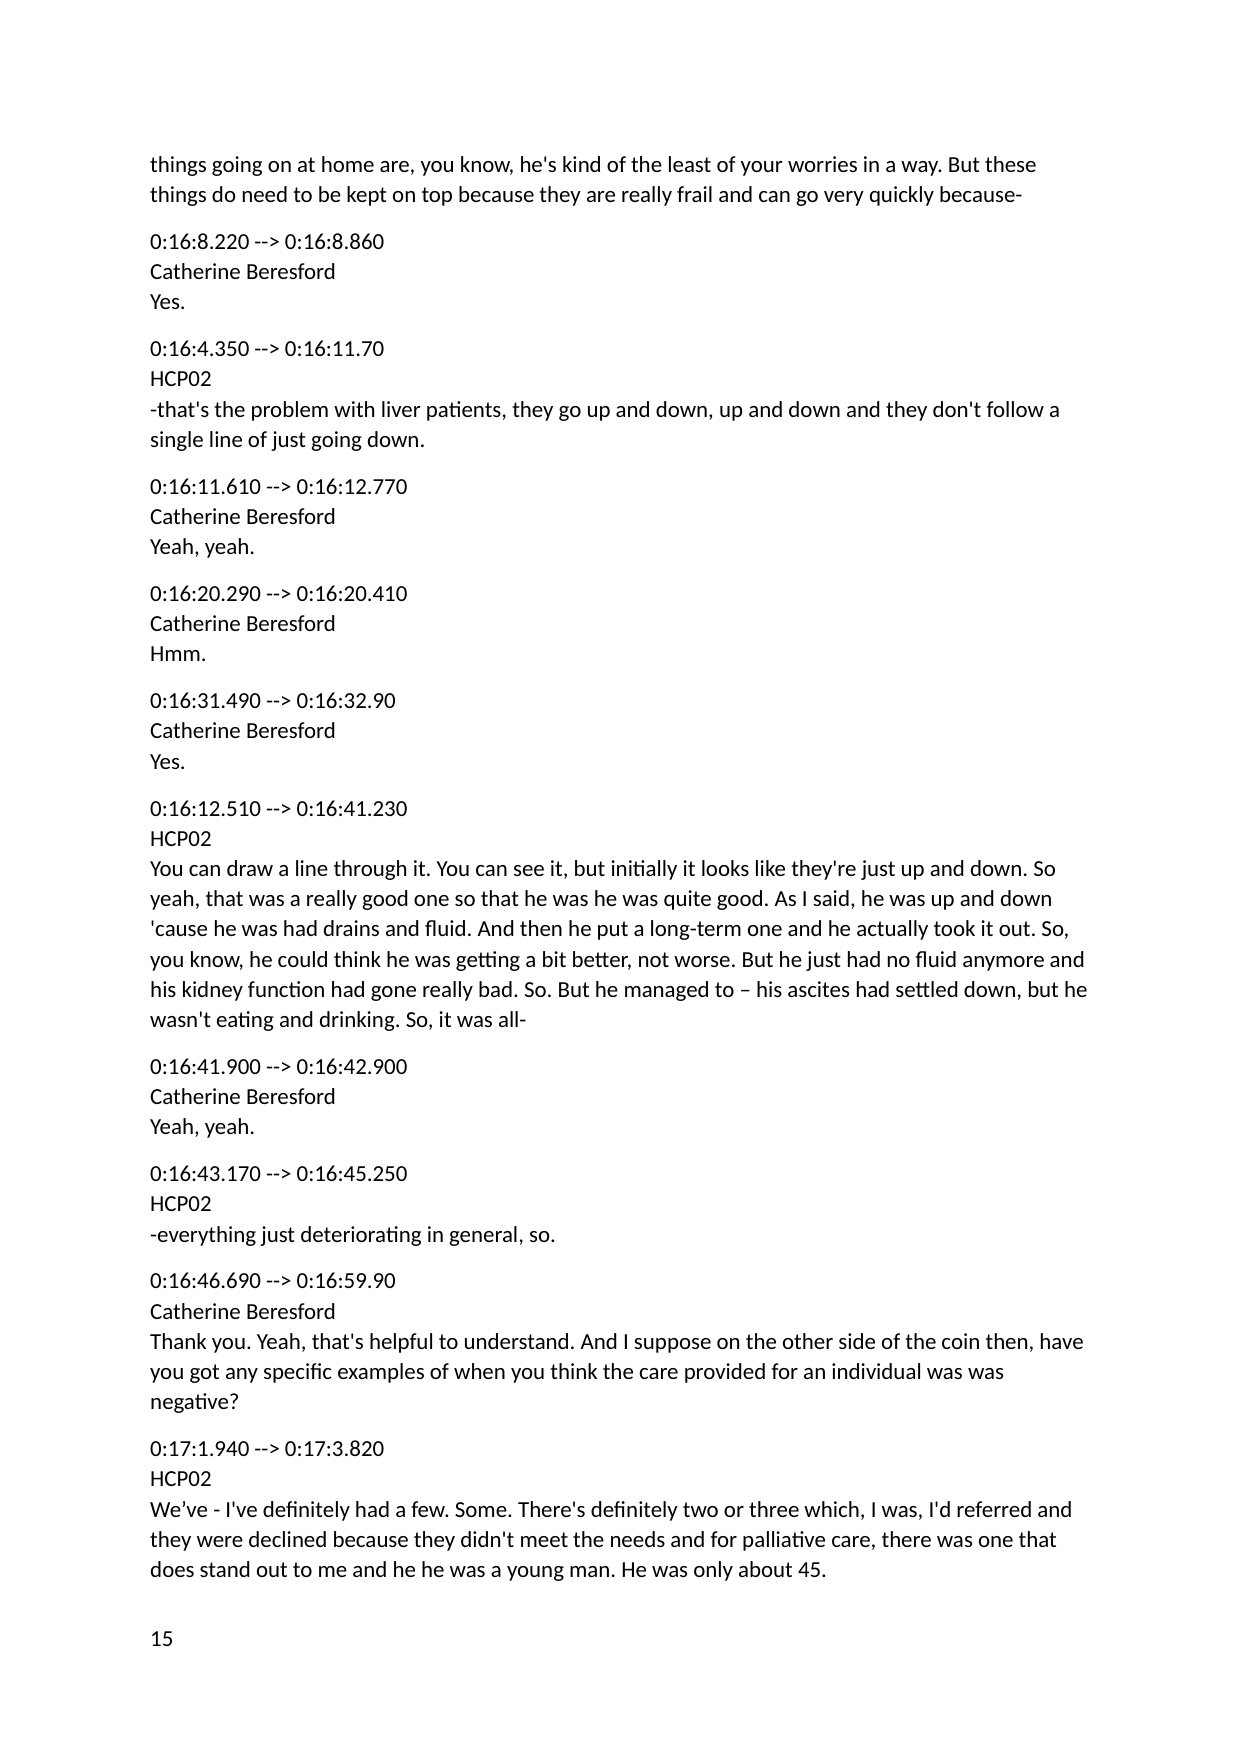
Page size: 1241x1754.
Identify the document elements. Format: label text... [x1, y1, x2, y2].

text 0:16:43.170 --> 0:16:45.250 HCP02 -everything just deteriorating in general, so. [150, 1159, 1090, 1248]
text 0:16:41.900 --> 0:16:42.900 Catherine Beresford Yeah, yeah. [150, 1052, 1090, 1141]
text 0:17:1.940 --> 0:17:3.820 HCP02 We’ve - I've definitely had a few. Some. There's definitely two or three which, I was, I'd referred and they were declined because they didn't meet the needs and for palliative care, there was one that does stand out to me and he he was a young man. He was only about 45. [150, 1434, 1090, 1583]
text 0:16:11.610 --> 0:16:12.770 Catherine Beresford Yeah, yeah. [150, 472, 1090, 560]
text 0:16:12.510 --> 0:16:41.230 HCP02 You can draw a line through it. You can see it, but initially it looks like they're just up and down. So yeah, that was a really good one so that he was he was quite good. As I said, he was up and down 'cause he was had drains and fluid. And then he put a long-term one and he actually took it out. So, you know, he could think he was getting a bit better, not worse. But he just had no fluid anymore and his kidney function had gone really bad. So. But he managed to – his ascites had settled down, but he wasn't eating and drinking. So, it was all- [150, 794, 1090, 1033]
text 0:16:4.350 --> 0:16:11.70 HCP02 -that's the problem with liver patients, they go up and down, up and down and they don't follow a single line of just going down. [150, 334, 1090, 453]
text 0:16:20.290 --> 0:16:20.410 Catherine Beresford Hmm. [150, 579, 1090, 668]
text 0:16:46.690 --> 0:16:59.90 Catherine Beresford Thank you. Yeah, that's helpful to understand. And I suppose on the other side of the coin then, have you got any specific examples of when you think the care provided for an individual was was negative? [150, 1267, 1090, 1416]
text 0:16:31.490 --> 0:16:32.90 Catherine Beresford Yes. [150, 686, 1090, 775]
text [150, 150, 1090, 208]
text 0:16:8.220 --> 0:16:8.860 Catherine Beresford Yes. [150, 227, 1090, 316]
